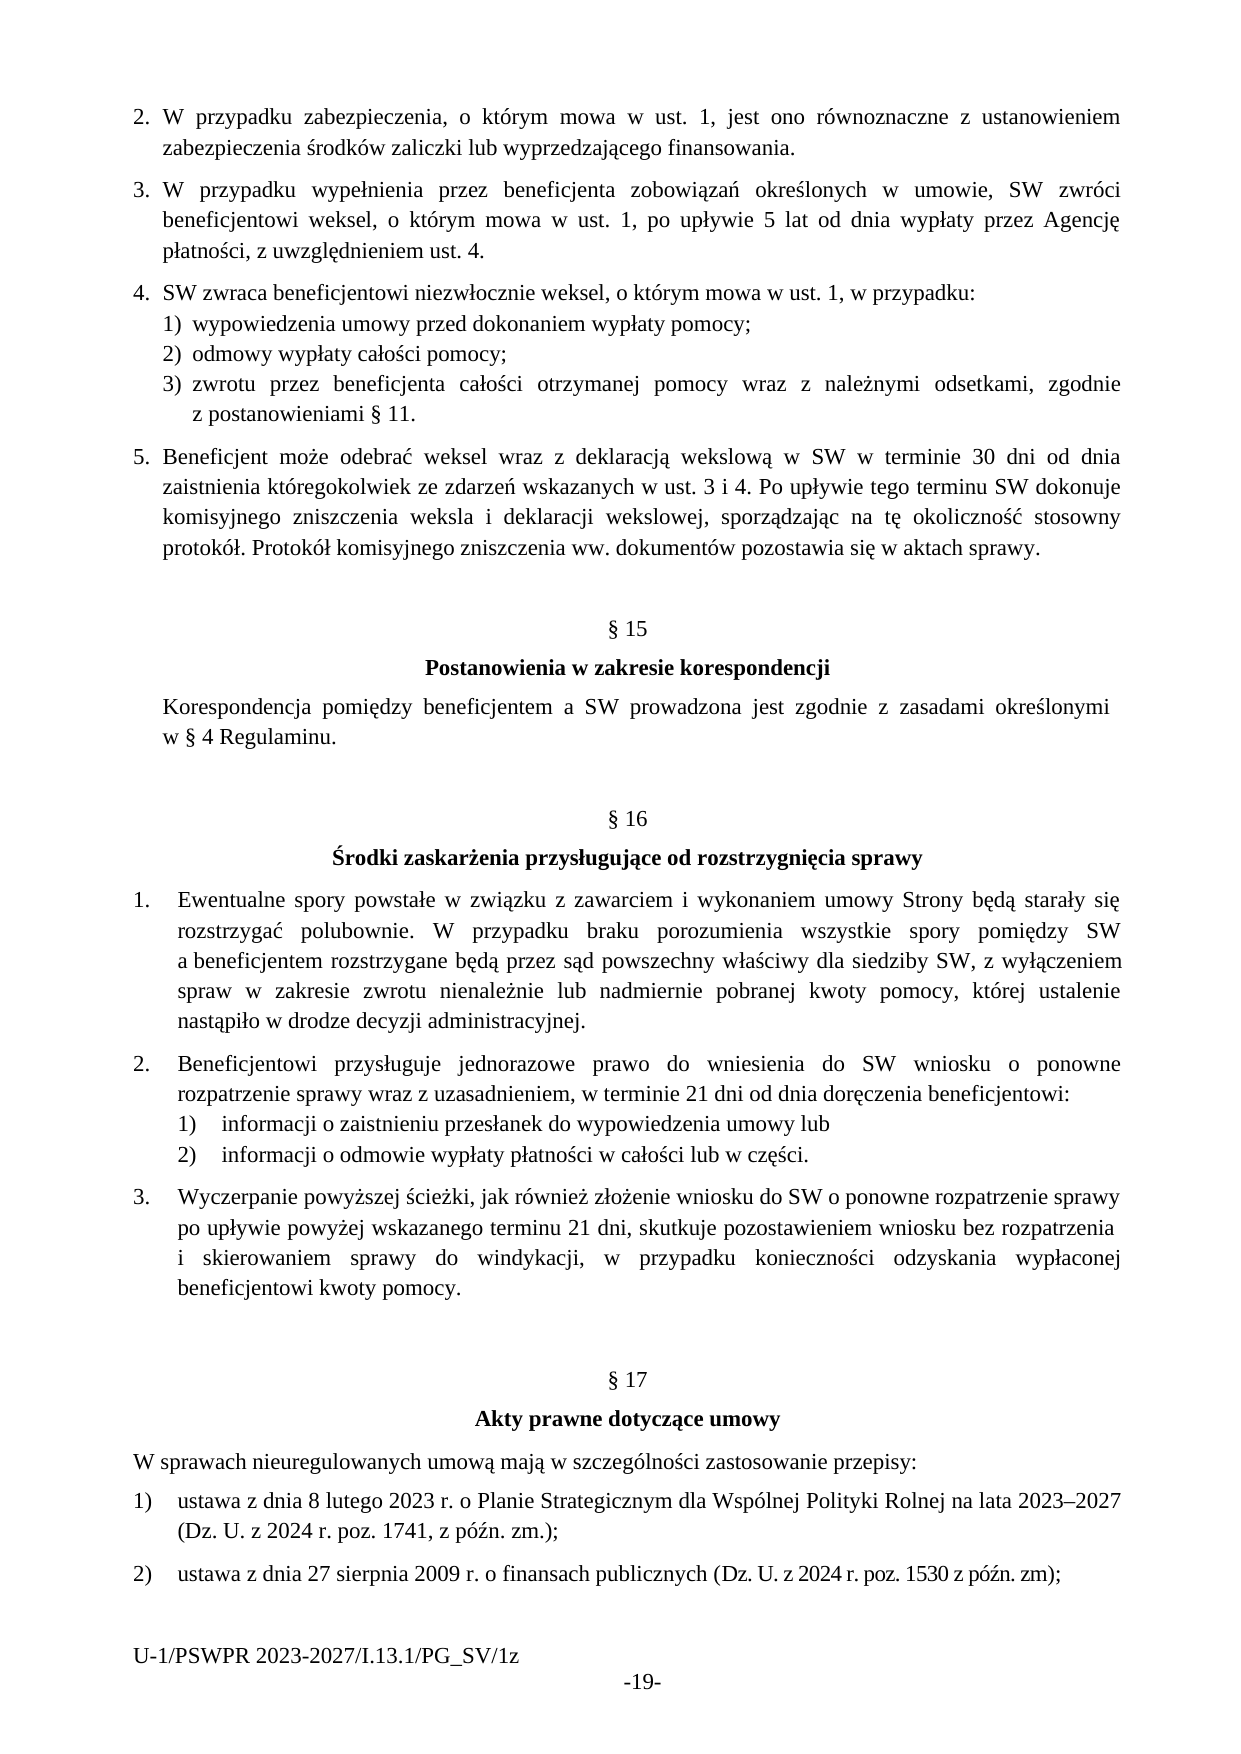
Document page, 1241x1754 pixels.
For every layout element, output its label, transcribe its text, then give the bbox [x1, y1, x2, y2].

list W przypadku zabezpieczenia, o którym mowa w ust. 1, jest ono równoznaczne z ustanowieniem zabezpieczenia środków zaliczki lub wyprzedzającego finansowania. [133, 103, 1122, 160]
list Beneficjentowi przysługuje jednorazowe prawo do wniesienia do SW wniosku o ponowne rozpatrzenie sprawy wraz z uzasadnieniem, w terminie 21 dni od dnia doręczenia beneficjentowi: [133, 1050, 1122, 1107]
list Ewentualne spory powstałe w związku z zawarciem i wykonaniem umowy Strony będą starały się rozstrzygać polubownie. W przypadku braku porozumienia wszystkie spory pomiędzy SW a beneficjentem rozstrzygane będą przez sąd powszechny właściwy dla siedziby SW, z wyłączeniem spraw w zakresie zwrotu nienależnie lub nadmiernie pobranej kwoty pomocy, której ustalenie nastąpiło w drodze decyzji administracyjnej. [133, 887, 1122, 1034]
list ustawa z dnia 8 lutego 2023 r. o Planie Strategicznym dla Wspólnej Polityki Rolnej na lata 2023–2027 (Dz. U. z 2024 r. poz. 1741, z późn. zm.); [133, 1487, 1122, 1543]
list SW zwraca beneficjentowi niezwłocznie weksel, o którym mowa w ust. 1, w przypadku: [133, 279, 1122, 306]
text Korespondencja pomiędzy beneficjentem a SW prowadzona jest zgodnie z zasadami określonymi w § 4 Regulaminu. [162, 693, 1122, 749]
text Środki zaskarżenia przysługujące od rozstrzygnięcia sprawy [133, 843, 1122, 870]
text W sprawach nieuregulowanych umową mają w szczególności zastosowanie przepisy: [133, 1448, 1122, 1474]
list odmowy wypłaty całości pomocy; [162, 340, 1122, 366]
list Beneficjent może odebrać weksel wraz z deklaracją wekslową w SW w terminie 30 dni od dnia zaistnienia któregokolwiek ze zdarzeń wskazanych w ust. 3 i 4. Po upływie tego terminu SW dokonuje komisyjnego zniszczenia weksla i deklaracji wekslowej, sporządzając na tę okoliczność stosowny protokół. Protokół komisyjnego zniszczenia ww. dokumentów pozostawia się w aktach sprawy. [133, 443, 1122, 560]
text § 15 [133, 615, 1122, 642]
text § 17 [133, 1366, 1122, 1392]
list informacji o odmowie wypłaty płatności w całości lub w części. [177, 1141, 1122, 1167]
text § 16 [133, 805, 1122, 831]
list informacji o zaistnieniu przesłanek do wypowiedzenia umowy lub [177, 1111, 1122, 1137]
list ustawa z dnia 27 sierpnia 2009 r. o finansach publicznych (Dz. U. z 2024 r. poz. 1530 z późn. zm); [133, 1560, 1122, 1586]
list Wyczerpanie powyższej ścieżki, jak również złożenie wniosku do SW o ponowne rozpatrzenie sprawy po upływie powyżej wskazanego terminu 21 dni, skutkuje pozostawieniem wniosku bez rozpatrzenia i skierowaniem sprawy do windykacji, w przypadku konieczności odzyskania wypłaconej beneficjentowi kwoty pomocy. [133, 1183, 1122, 1300]
text Akty prawne dotyczące umowy [133, 1405, 1122, 1431]
list wypowiedzenia umowy przed dokonaniem wypłaty pomocy; [162, 310, 1122, 336]
text Postanowienia w zakresie korespondencji [133, 654, 1122, 680]
list zwrotu przez beneficjenta całości otrzymanej pomocy wraz z należnymi odsetkami, zgodnie z postanowieniami § 11. [162, 370, 1122, 427]
list W przypadku wypełnienia przez beneficjenta zobowiązań określonych w umowie, SW zwróci beneficjentowi weksel, o którym mowa w ust. 1, po upływie 5 lat od dnia wypłaty przez Agencję płatności, z uwzględnieniem ust. 4. [133, 176, 1122, 263]
